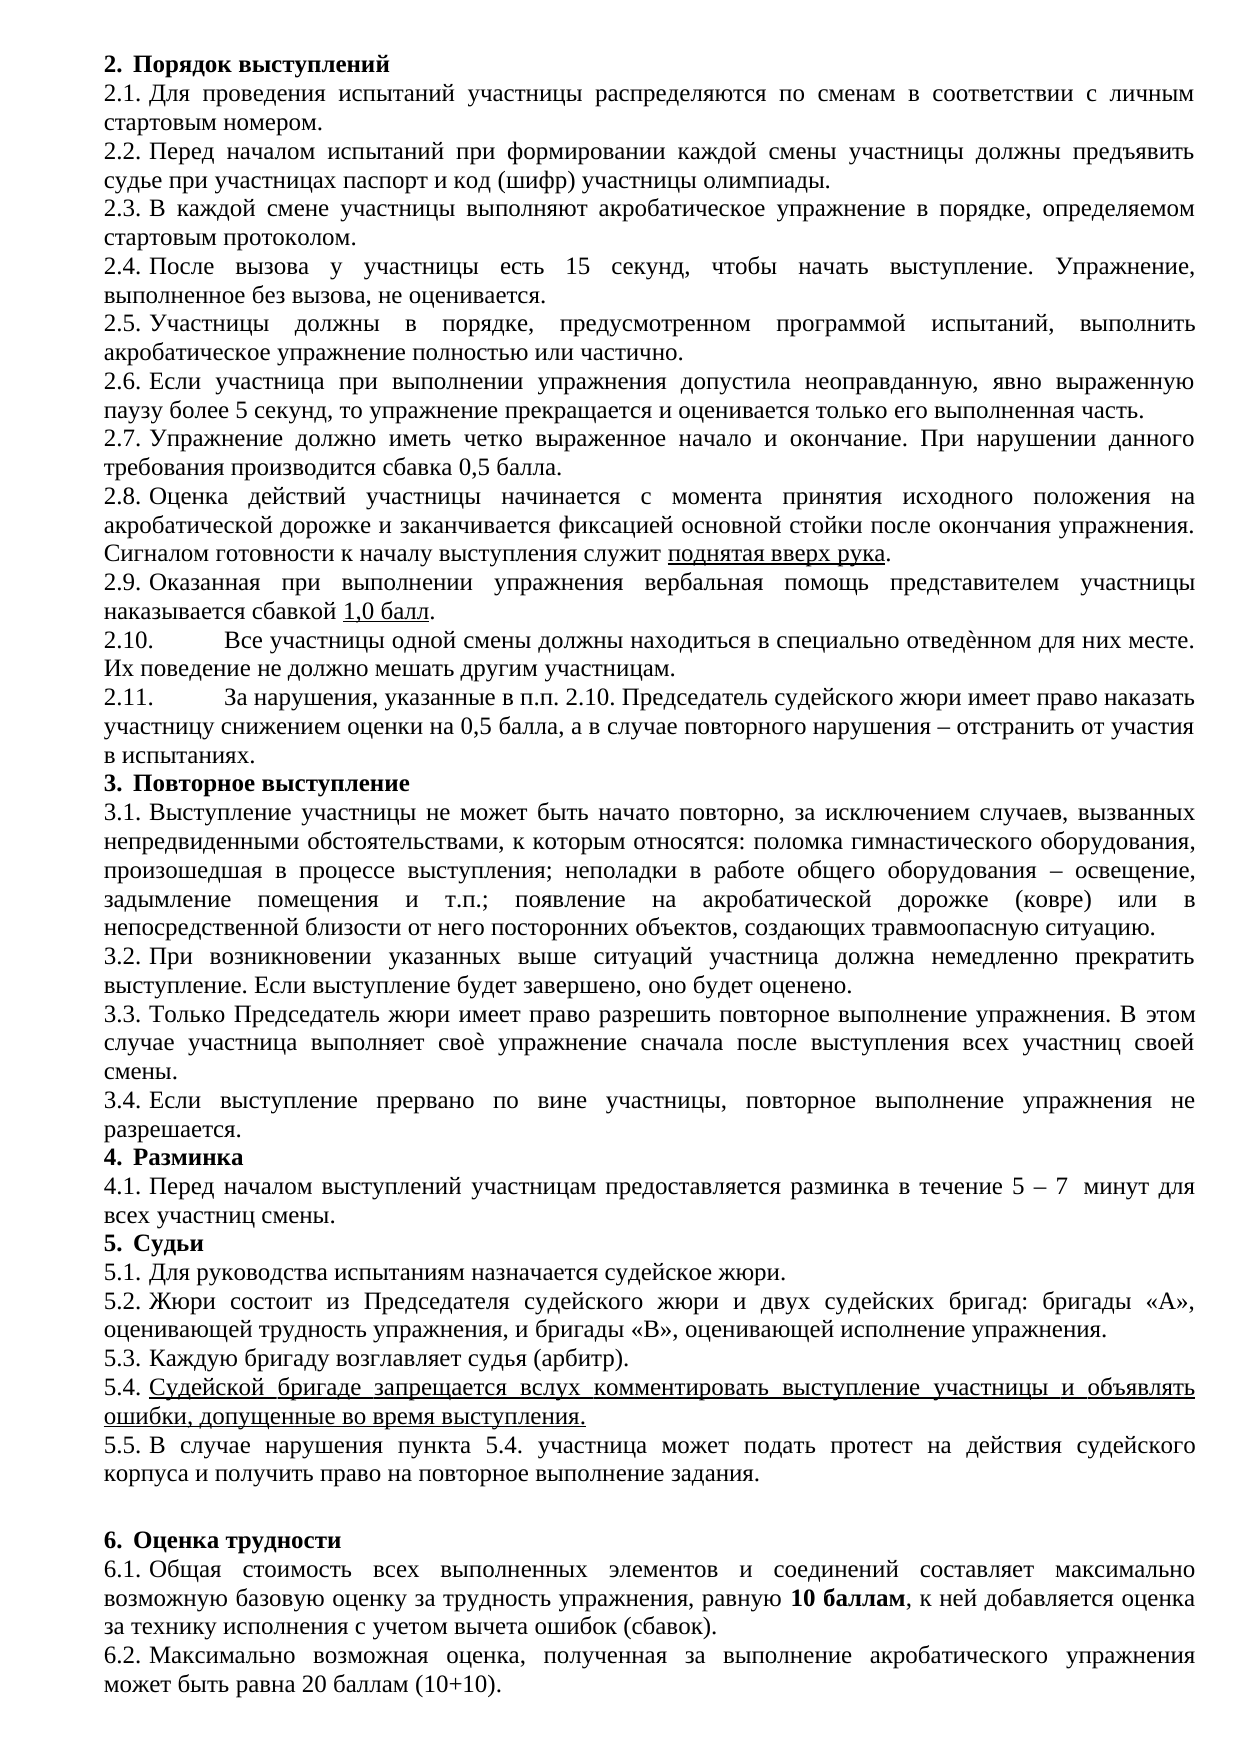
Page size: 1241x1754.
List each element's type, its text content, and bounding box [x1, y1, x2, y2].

list Для руководства испытаниям назначается судейское жюри. [103, 1257, 1196, 1286]
list При возникновении указанных выше ситуаций участница должна немедленно прекратить выступление. Если выступление будет завершено, оно будет оценено. [103, 941, 1196, 999]
list Жюри состоит из Председателя судейского жюри и двух судейских бригад: бригады «А», оценивающей трудность упражнения, и бригады «В», оценивающей исполнение упражнения. [103, 1286, 1196, 1343]
list Только Председатель жюри имеет право разрешить повторное выполнение упражнения. В этом случае участница выполняет своѐ упражнение сначала после выступления всех участниц своей смены. [103, 999, 1196, 1085]
list Все участницы одной смены должны находиться в специально отведѐнном для них месте. Их поведение не должно мешать другим участницам. [103, 625, 1196, 682]
list Общая стоимость всех выполненных элементов и соединений составляет максимально возможную базовую оценку за трудность упражнения, равную 10 баллам, к ней добавляется оценка за технику исполнения с учетом вычета ошибок (сбавок). [103, 1554, 1196, 1640]
list Максимально возможная оценка, полученная за выполнение акробатического упражнения может быть равна 20 баллам (10+10). [103, 1640, 1196, 1698]
list За нарушения, указанные в п.п. 2.10. Председатель судейского жюри имеет право наказать участницу снижением оценки на 0,5 балла, а в случае повторного нарушения – отстранить от участия в испытаниях. [103, 682, 1196, 768]
list После вызова у участницы есть 15 секунд, чтобы начать выступление. Упражнение, выполненное без вызова, не оценивается. [103, 251, 1196, 308]
list Если участница при выполнении упражнения допустила неоправданную, явно выраженную паузу более 5 секунд, то упражнение прекращается и оценивается только его выполненная часть. [103, 366, 1196, 423]
list Для проведения испытаний участницы распределяются по сменам в соответствии с личным стартовым номером. [103, 78, 1196, 136]
list Выступление участницы не может быть начато повторно, за исключением случаев, вызванных непредвиденными обстоятельствами, к которым относятся: поломка гимнастического оборудования, произошедшая в процессе выступления; неполадки в работе общего оборудования – освещение, задымление помещения и т.п.; появление на акробатической дорожке (ковре) или в непосредственной близости от него посторонних объектов, создающих травмоопасную ситуацию. [103, 797, 1196, 941]
list Перед началом испытаний при формировании каждой смены участницы должны предъявить судье при участницах паспорт и код (шифр) участницы олимпиады. [103, 136, 1196, 193]
list Участницы должны в порядке, предусмотренном программой испытаний, выполнить акробатическое упражнение полностью или частично. [103, 308, 1196, 366]
subtitle Судьи [103, 1229, 1196, 1257]
subtitle Оценка трудности [103, 1525, 1196, 1554]
subtitle Повторное выступление [103, 769, 1196, 797]
subtitle Порядок выступлений [103, 50, 1196, 78]
list Судейской бригаде запрещается вслух комментировать выступление участницы и объявлять ошибки, допущенные во время выступления. [103, 1372, 1196, 1430]
list В каждой смене участницы выполняют акробатическое упражнение в порядке, определяемом стартовым протоколом. [103, 193, 1196, 251]
list Если выступление прервано по вине участницы, повторное выполнение упражнения не разрешается. [103, 1085, 1196, 1142]
list В случае нарушения пункта 5.4. участница может подать протест на действия судейского корпуса и получить право на повторное выполнение задания. [103, 1430, 1196, 1487]
list Перед началом выступлений участницам предоставляется разминка в течение 5 – 7 минут для всех участниц смены. [103, 1171, 1196, 1228]
list Каждую бригаду возглавляет судья (арбитр). [103, 1343, 1196, 1372]
subtitle Разминка [103, 1142, 1196, 1171]
list Упражнение должно иметь четко выраженное начало и окончание. При нарушении данного требования производится сбавка 0,5 балла. [103, 423, 1196, 481]
list Оказанная при выполнении упражнения вербальная помощь представителем участницы наказывается сбавкой 1,0 балл. [103, 567, 1196, 625]
list Оценка действий участницы начинается с момента принятия исходного положения на акробатической дорожке и заканчивается фиксацией основной стойки после окончания упражнения. Сигналом готовности к началу выступления служит поднятая вверх рука. [103, 481, 1196, 567]
